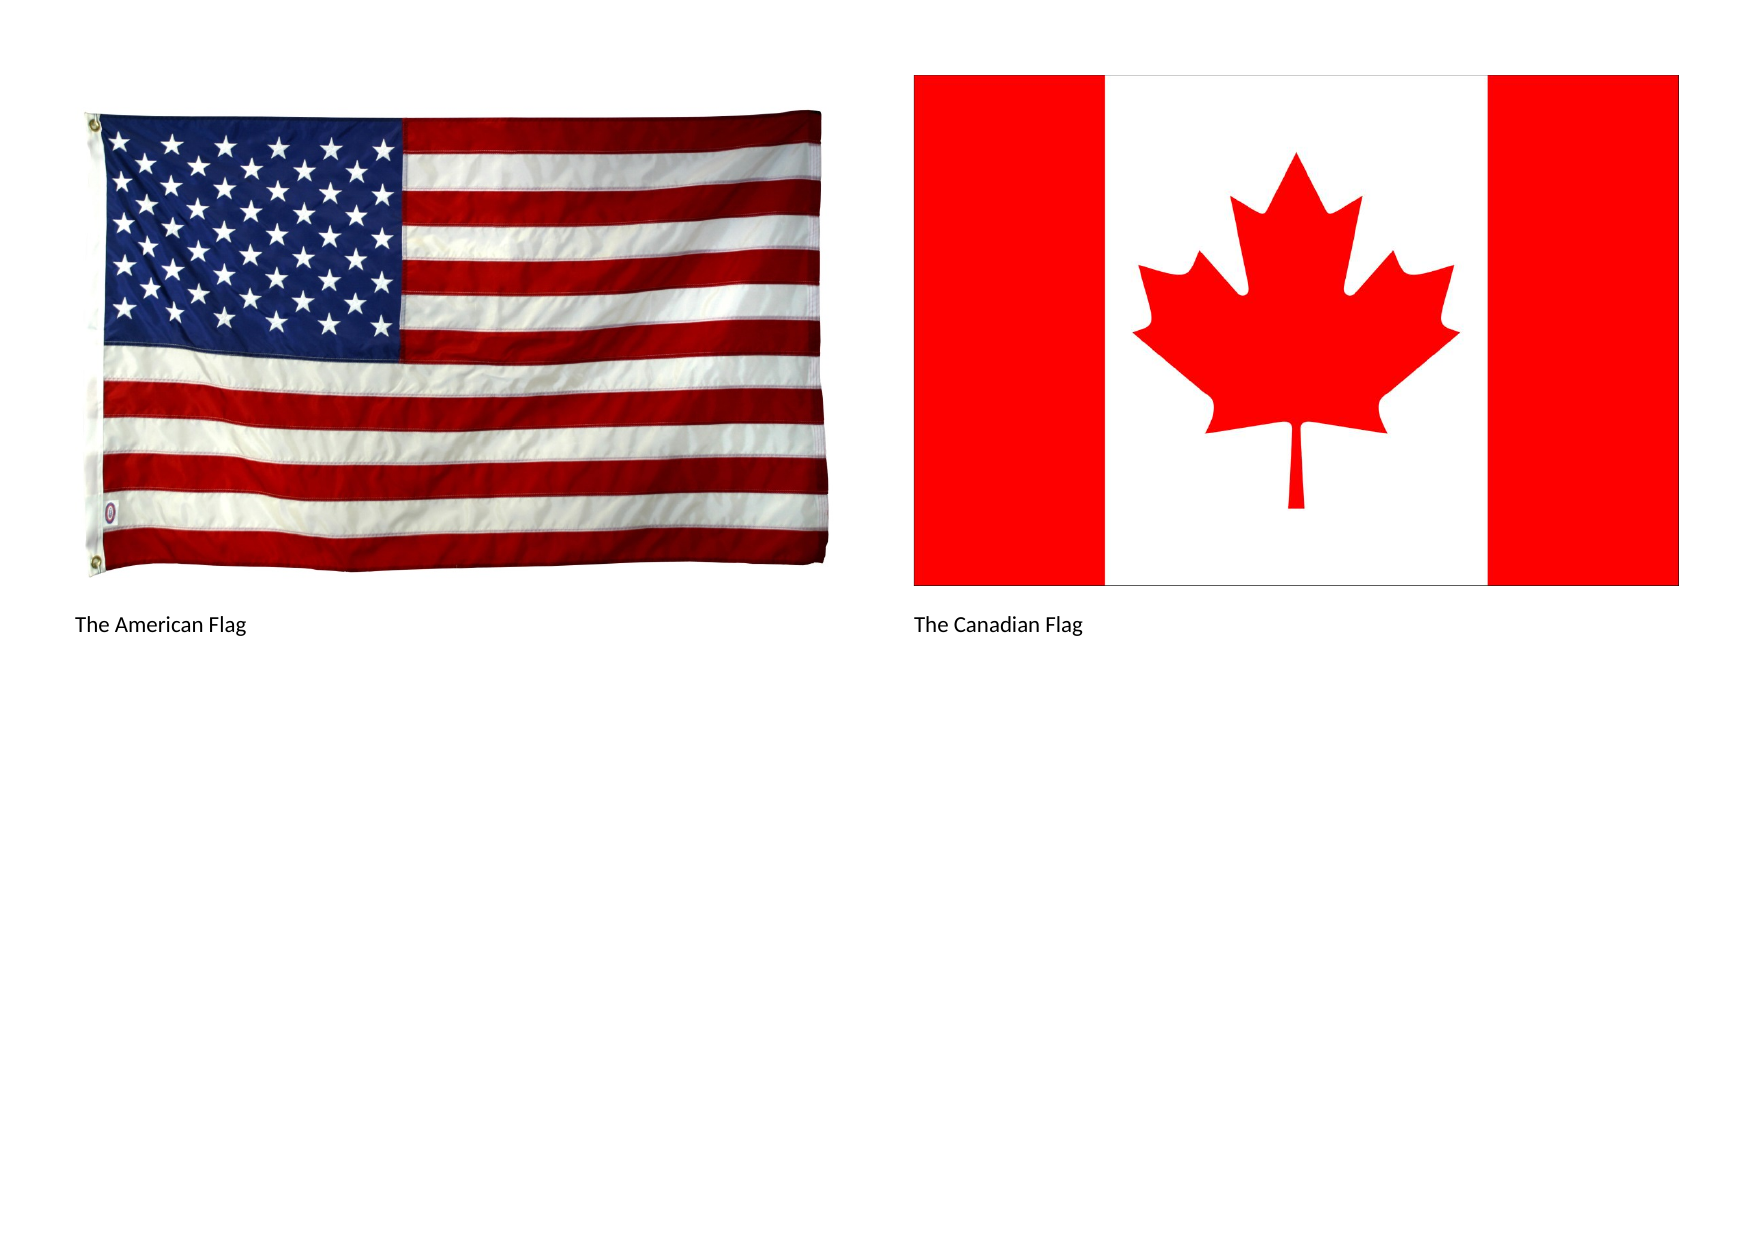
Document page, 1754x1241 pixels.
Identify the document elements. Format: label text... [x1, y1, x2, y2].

picture [913, 75, 1679, 586]
text The Canadian Flag [914, 610, 1679, 1046]
picture [75, 75, 840, 586]
text The American Flag [75, 610, 840, 638]
